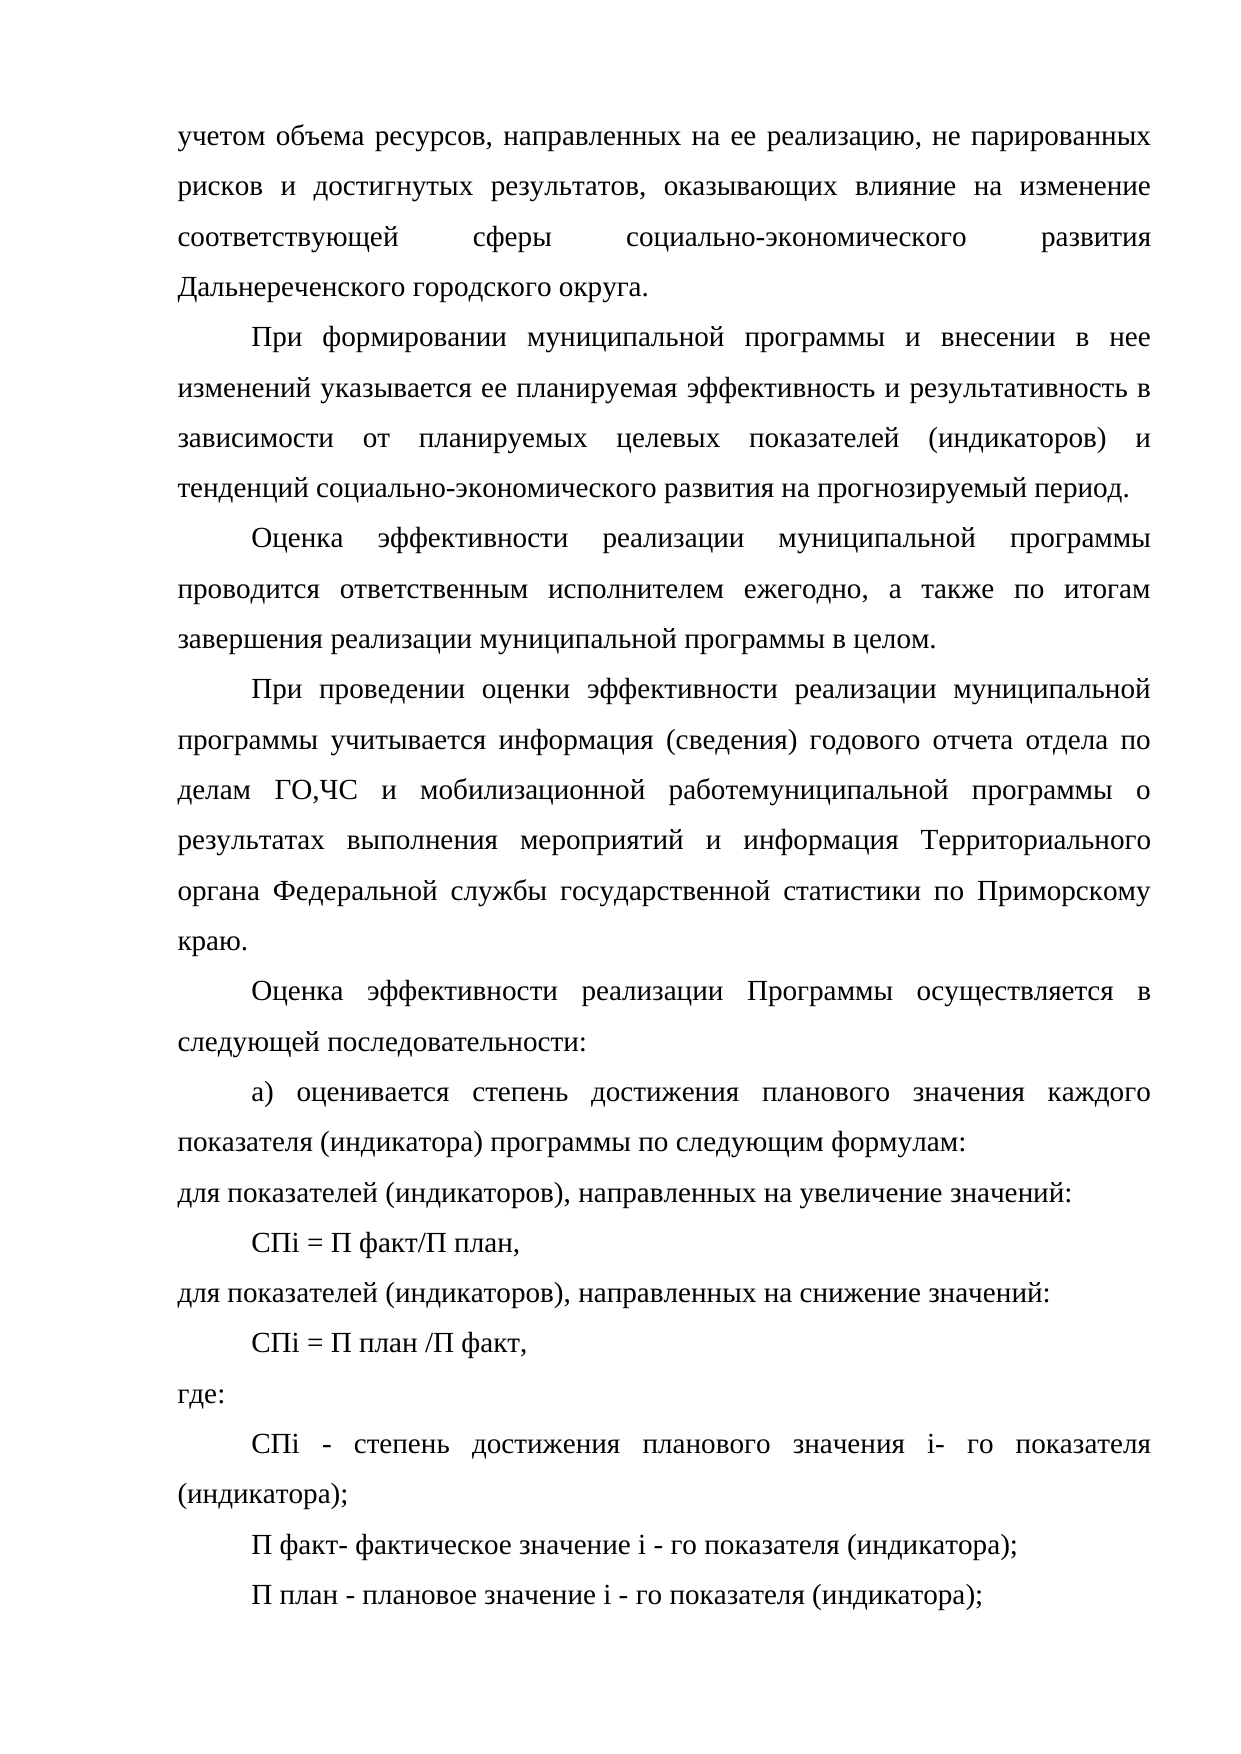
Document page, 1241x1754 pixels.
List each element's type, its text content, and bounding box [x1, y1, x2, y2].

text а) оценивается степень достижения планового значения каждого показателя (индикатора) программы по следующим формулам: [177, 1074, 1152, 1158]
text Оценка эффективности реализации муниципальной программы проводится ответственным исполнителем ежегодно, а также по итогам завершения реализации муниципальной программы в целом. [177, 521, 1152, 655]
text П факт- фактическое значение i - го показателя (индикатора); [177, 1527, 1152, 1560]
text для показателей (индикаторов), направленных на увеличение значений: [177, 1175, 1152, 1208]
text П план - плановое значение i - го показателя (индикатора); [177, 1577, 1152, 1611]
text СПi = П факт/П план, [177, 1225, 1152, 1258]
text для показателей (индикаторов), направленных на снижение значений: [177, 1275, 1152, 1309]
text При формировании муниципальной программы и внесении в нее изменений указывается ее планируемая эффективность и результативность в зависимости от планируемых целевых показателей (индикаторов) и тенденций социально-экономического развития на прогнозируемый период. [177, 319, 1152, 504]
text СПi = П план /П факт, [177, 1326, 1152, 1359]
text СПi - степень достижения планового значения i- го показателя (индикатора); [177, 1426, 1152, 1510]
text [177, 118, 1152, 303]
text При проведении оценки эффективности реализации муниципальной программы учитывается информация (сведения) годового отчета отдела по делам ГО,ЧС и мобилизационной работемуниципальной программы о результатах выполнения мероприятий и информация Территориального органа Федеральной службы государственной статистики по Приморскому краю. [177, 672, 1152, 957]
text Оценка эффективности реализации Программы осуществляется в следующей последовательности: [177, 973, 1152, 1057]
text где: [177, 1376, 1152, 1409]
